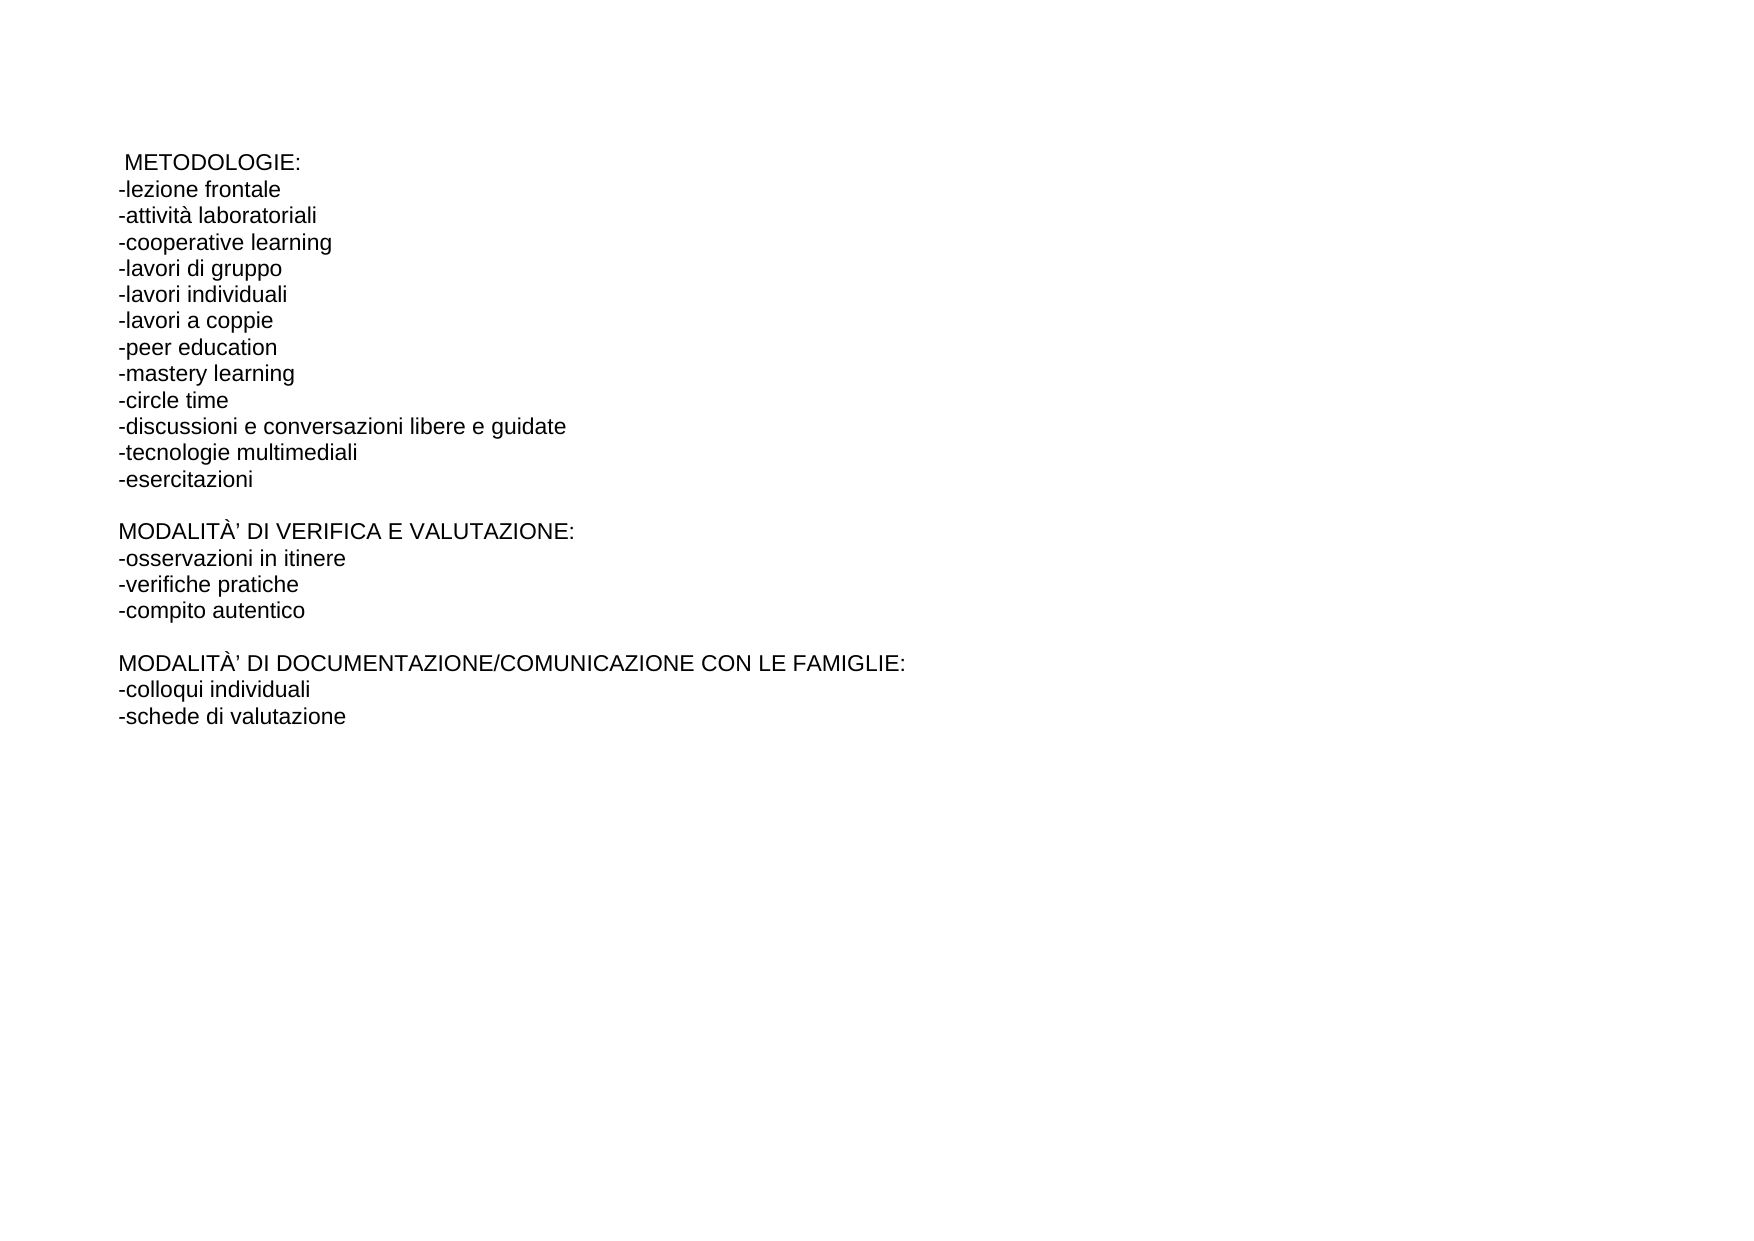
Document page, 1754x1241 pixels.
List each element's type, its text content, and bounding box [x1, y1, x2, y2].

text -discussioni e conversazioni libere e guidate [118, 413, 1636, 439]
text -schede di valutazione [118, 703, 1636, 729]
text MODALITÀ’ DI VERIFICA E VALUTAZIONE: [118, 518, 1636, 545]
text MODALITÀ’ DI DOCUMENTAZIONE/COMUNICAZIONE CON LE FAMIGLIE: [118, 650, 1636, 676]
text -attività laboratoriali [118, 202, 1636, 228]
text -mastery learning [118, 360, 1636, 387]
text -lavori a coppie [118, 307, 1636, 334]
text -circle time [118, 387, 1636, 413]
text METODOLOGIE: [118, 149, 1636, 176]
text -esercitazioni [118, 466, 1636, 492]
text -cooperative learning [118, 228, 1636, 255]
text -osservazioni in itinere [118, 545, 1636, 571]
text -lavori individuali [118, 281, 1636, 307]
text -lavori di gruppo [118, 255, 1636, 281]
text -colloqui individuali [118, 676, 1636, 703]
text -verifiche pratiche [118, 571, 1636, 597]
text -compito autentico [118, 597, 1636, 624]
text -tecnologie multimediali [118, 439, 1636, 466]
text -lezione frontale [118, 176, 1636, 202]
text -peer education [118, 334, 1636, 360]
